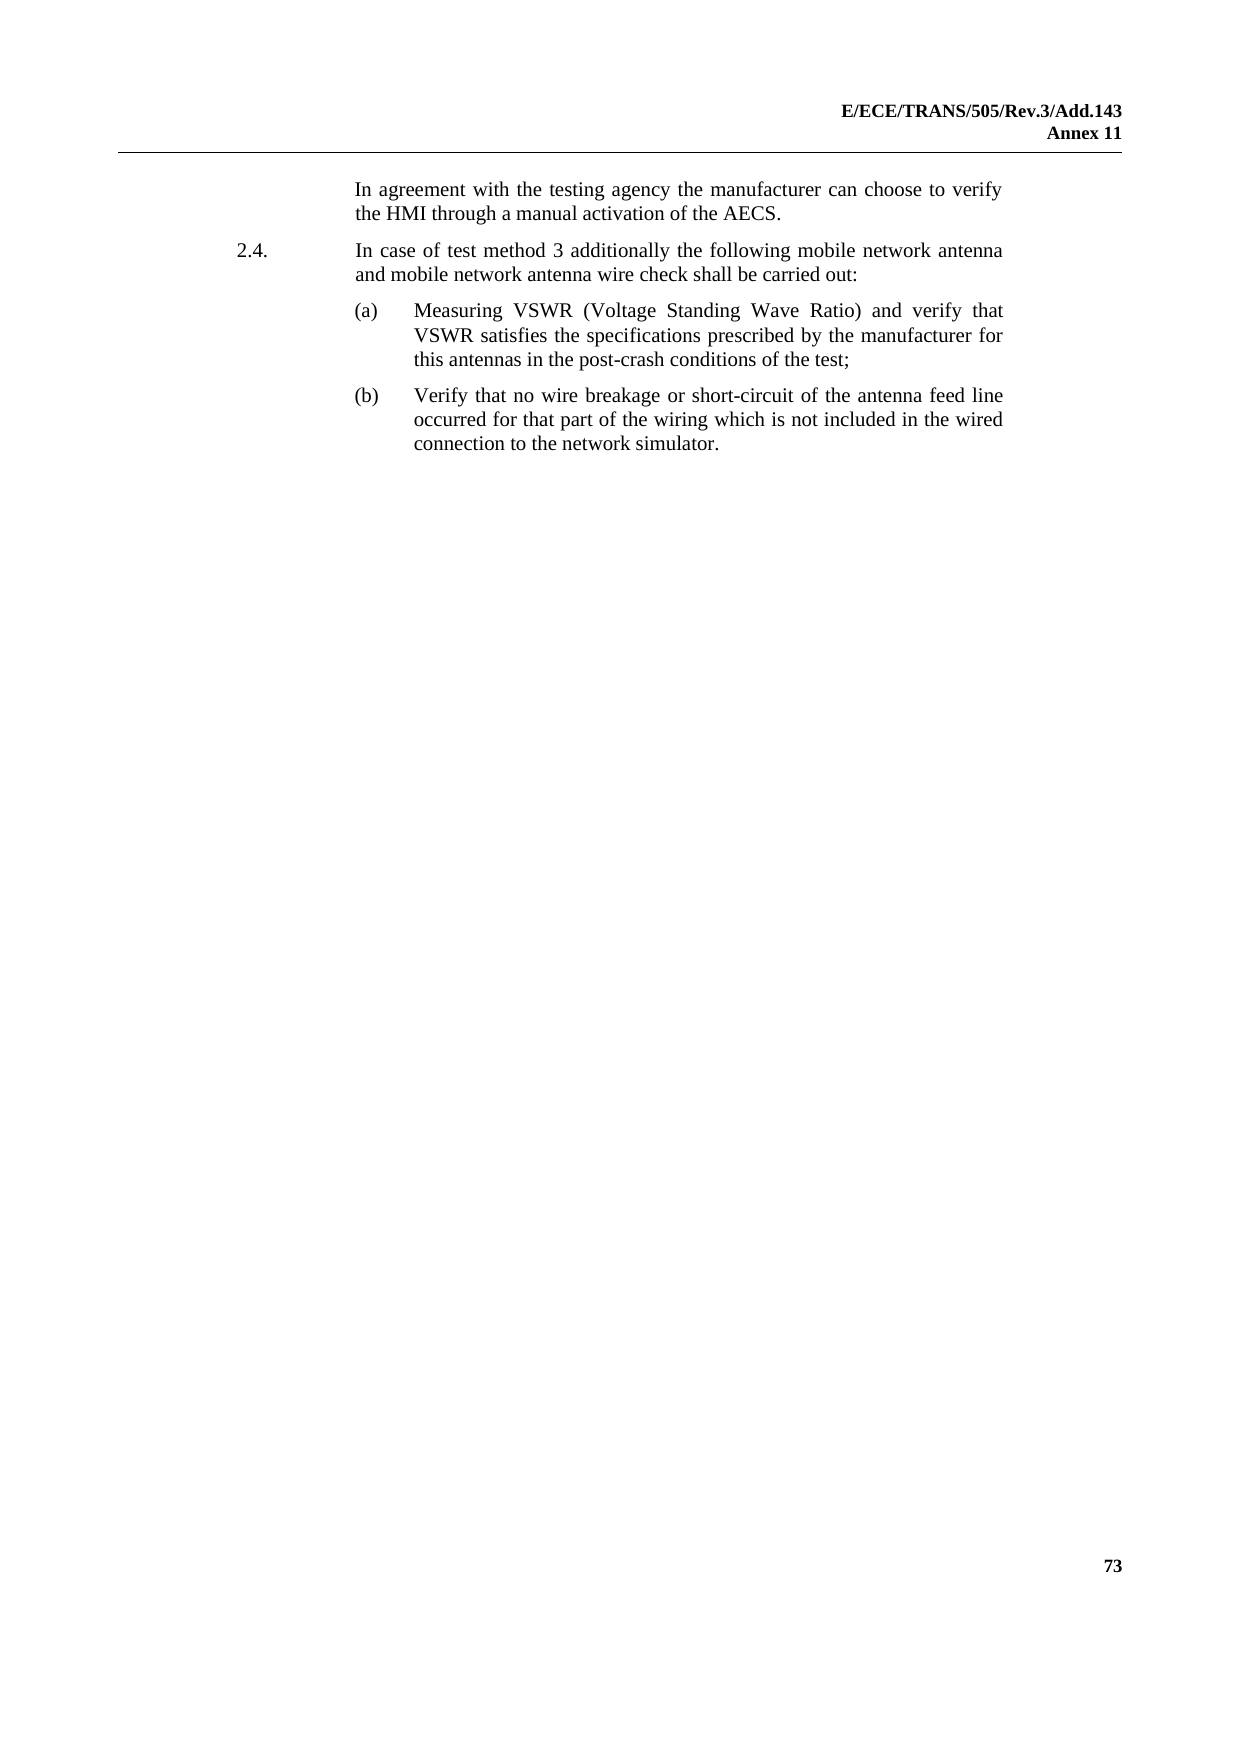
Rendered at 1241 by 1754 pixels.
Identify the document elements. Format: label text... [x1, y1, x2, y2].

text (a) Measuring VSWR (Voltage Standing Wave Ratio) and verify that VSWR satisfies the specifications prescribed by the manufacturer for this antennas in the post-crash conditions of the test; [354, 298, 1004, 371]
text In agreement with the testing agency the manufacturer can choose to verify the HMI through a manual activation of the AECS. [354, 177, 1003, 225]
text 2.4. In case of test method 3 additionally the following mobile network antenna and mobile network antenna wire check shall be carried out: [237, 238, 1003, 286]
text (b) Verify that no wire breakage or short-circuit of the antenna feed line occurred for that part of the wiring which is not included in the wired connection to the network simulator. [354, 383, 1004, 455]
